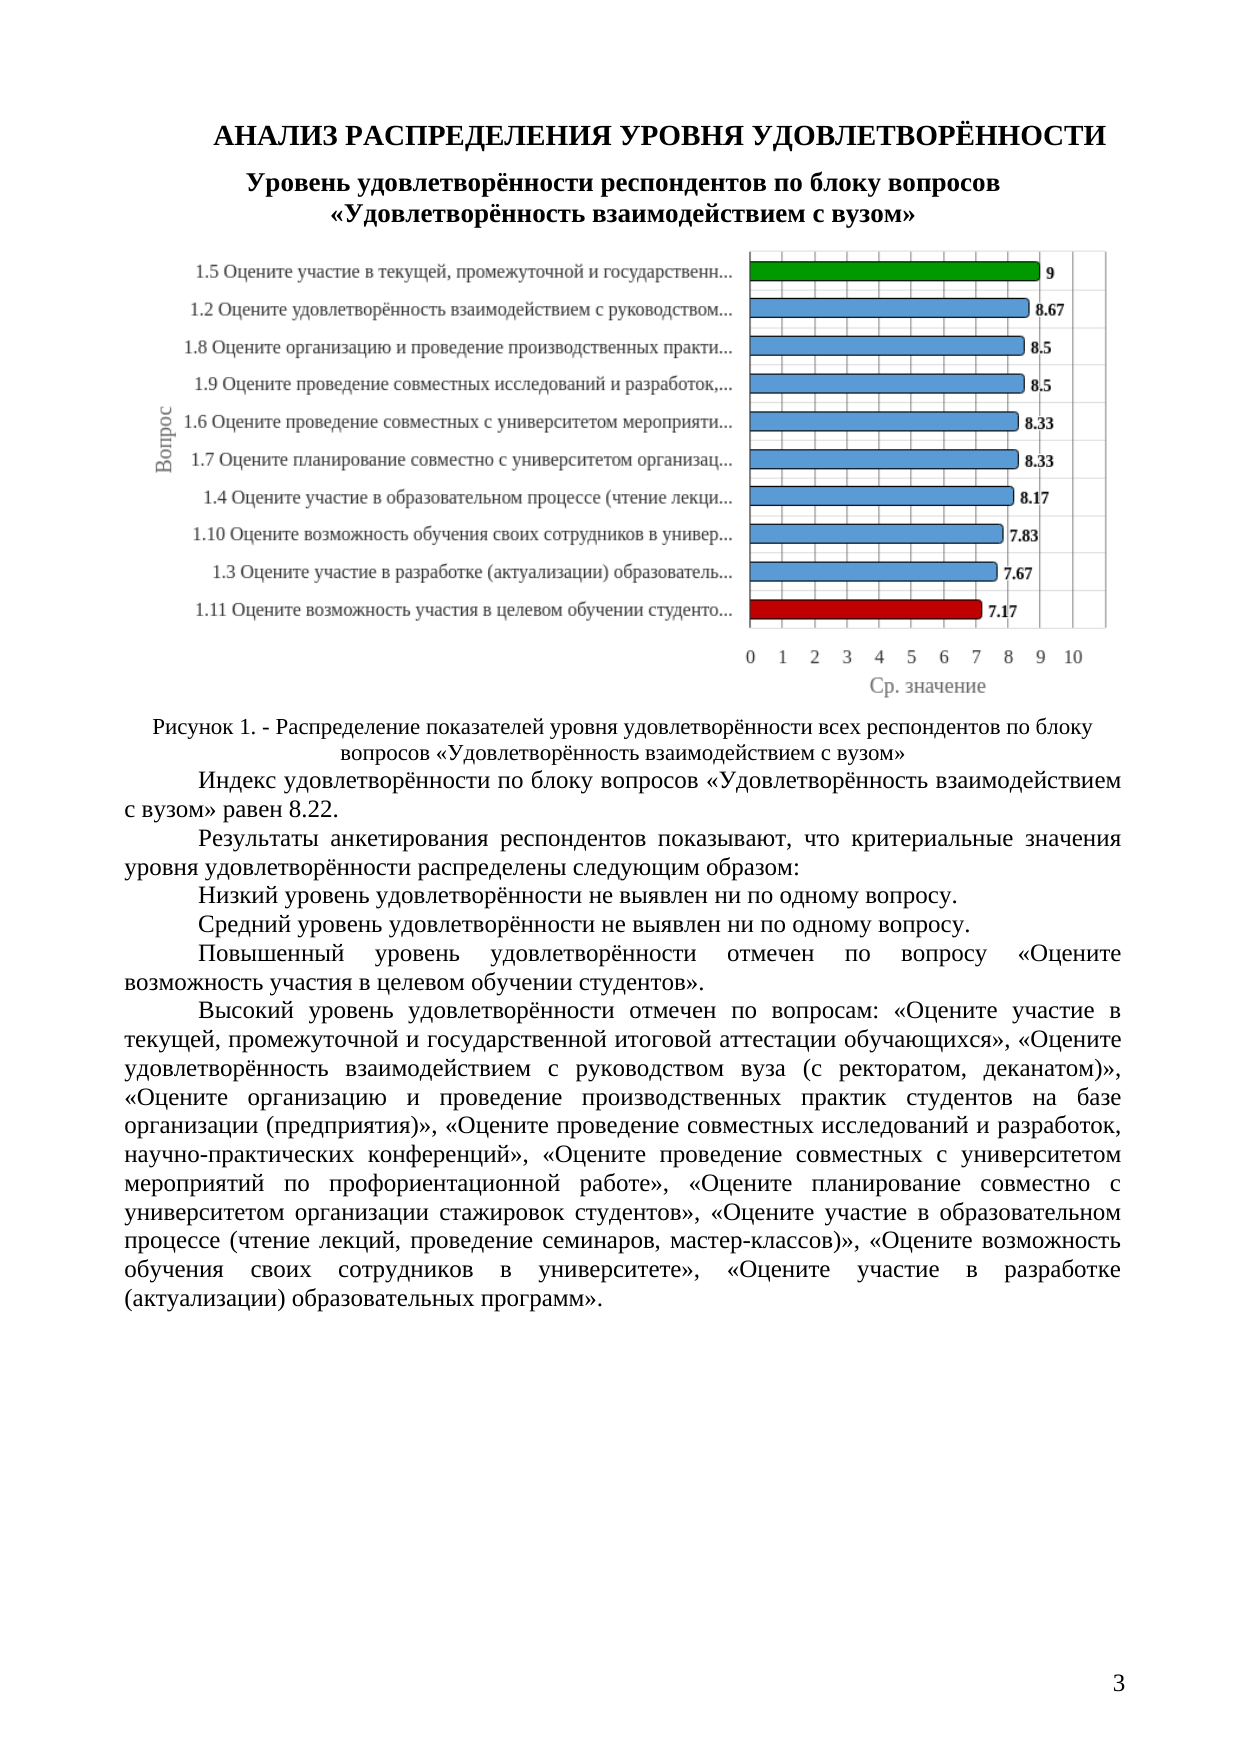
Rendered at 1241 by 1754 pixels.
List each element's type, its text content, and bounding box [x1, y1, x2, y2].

text Рисунок 1. - Распределение показателей уровня удовлетворённости всех респондентов по блоку вопросов «Удовлетворённость взаимодействием с вузом» [124, 713, 1122, 766]
text Средний уровень удовлетворённости не выявлен ни по одному вопросу. [124, 909, 1122, 938]
text Результаты анкетирования респондентов показывают, что критериальные значения уровня удовлетворённости распределены следующим образом: [124, 823, 1122, 881]
text Повышенный уровень удовлетворённости отмечен по вопросу «Оцените возможность участия в целевом обучении студентов». [124, 938, 1122, 996]
text Низкий уровень удовлетворённости не выявлен ни по одному вопросу. [124, 881, 1122, 909]
picture [124, 241, 1129, 713]
text Индекс удовлетворённости по блоку вопросов «Удовлетворённость взаимодействием с вузом» равен 8.22. [124, 766, 1122, 823]
text Высокий уровень удовлетворённости отмечен по вопросам: «Оцените участие в текущей, промежуточной и государственной итоговой аттестации обучающихся», «Оцените удовлетворённость взаимодействием с руководством вуза (с ректоратом, деканатом)», «Оцените организацию и проведение производственных практик студентов на базе организации (предприятия)», «Оцените проведение совместных исследований и разработок, научно-практических конференций», «Оцените проведение совместных с университетом мероприятий по профориентационной работе», «Оцените планирование совместно с университетом организации стажировок студентов», «Оцените участие в образовательном процессе (чтение лекций, проведение семинаров, мастер-классов)», «Оцените возможность обучения своих сотрудников в университете», «Оцените участие в разработке (актуализации) образовательных программ». [124, 996, 1122, 1312]
subtitle АНАЛИЗ РАСПРЕДЕЛЕНИЯ УРОВНЯ УДОВЛЕТВОРЁННОСТИ [124, 118, 1122, 152]
subtitle Уровень удовлетворённости респондентов по блоку вопросов «Удовлетворённость взаимодействием с вузом» [124, 166, 1122, 228]
